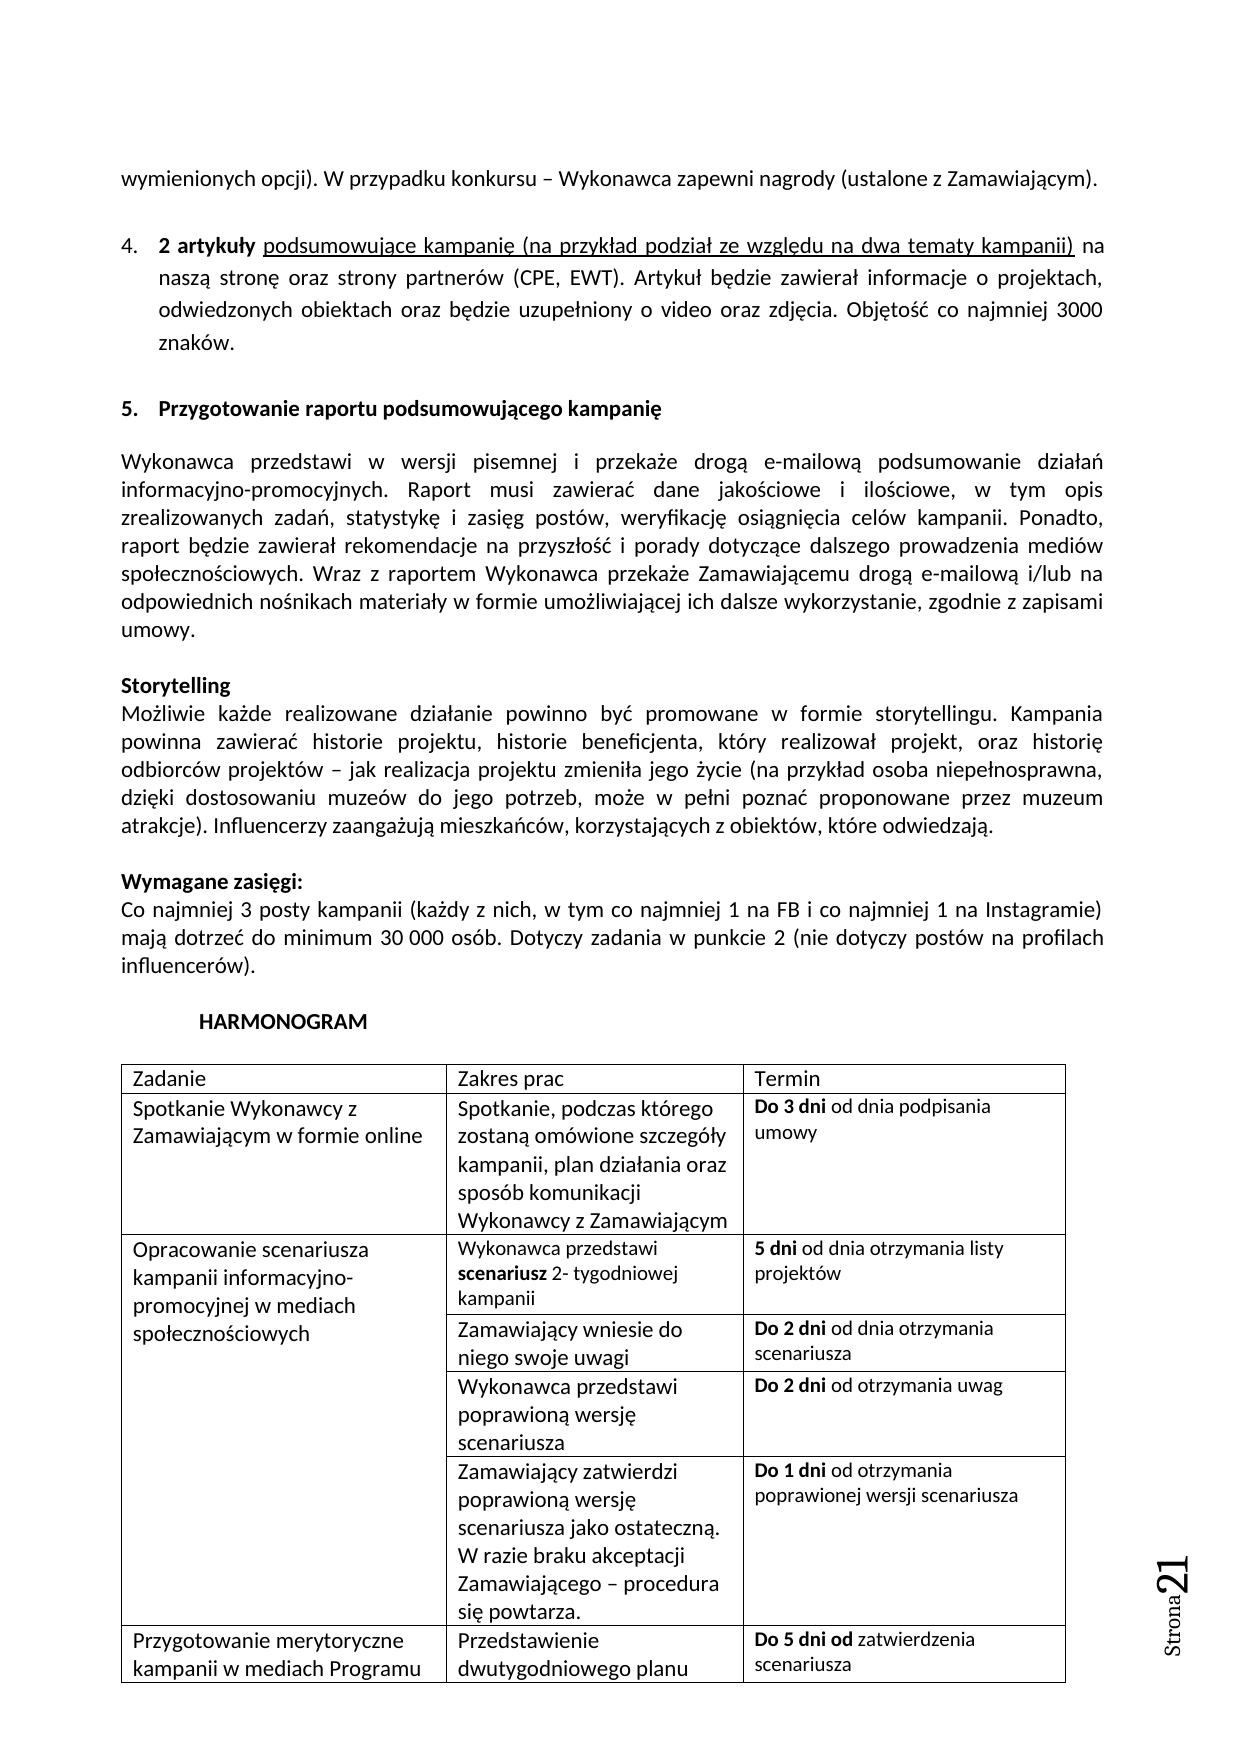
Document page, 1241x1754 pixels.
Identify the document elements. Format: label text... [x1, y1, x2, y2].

table_cell Opracowanie scenariusza kampanii informacyjno-promocyjnej w mediach społecznościowych [122, 1235, 446, 1625]
table_cell Do 3 dni od dnia podpisania umowy [744, 1094, 1065, 1234]
table_cell Wykonawca przedstawi scenariusz 2- tygodniowej kampanii [447, 1235, 743, 1314]
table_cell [447, 1626, 743, 1682]
table_cell Spotkanie Wykonawcy z Zamawiającym w formie online [122, 1094, 446, 1234]
table_cell Zamawiający zatwierdzi poprawioną wersję scenariusza jako ostateczną. W razie braku akceptacji Zamawiającego – procedura się powtarza. [447, 1457, 743, 1625]
table_cell Do 1 dni od otrzymania poprawionej wersji scenariusza [744, 1457, 1065, 1625]
list Przygotowanie raportu podsumowującego kampanię [121, 394, 1105, 422]
table_cell 5 dni od dnia otrzymania listy projektów [744, 1235, 1065, 1314]
table_cell Wykonawca przedstawi poprawioną wersję scenariusza [447, 1372, 743, 1456]
list 2 artykuły podsumowujące kampanię (na przykład podział ze względu na dwa tematy kampanii) na naszą stronę oraz strony partnerów (CPE, EWT). Artykuł będzie zawierał informacje o projektach, odwiedzonych obiektach oraz będzie uzupełniony o video oraz zdjęcia. Objętość co najmniej 3000 znaków. [121, 231, 1105, 356]
table_cell Zamawiający wniesie do niego swoje uwagi [447, 1315, 743, 1371]
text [121, 164, 1105, 193]
table_header Zadanie [122, 1065, 446, 1093]
table_cell Do 2 dni od dnia otrzymania scenariusza [744, 1315, 1065, 1371]
table_header Termin [744, 1065, 1065, 1093]
text Wymagane zasięgi: [121, 867, 1105, 895]
table_cell Spotkanie, podczas którego zostaną omówione szczegóły kampanii, plan działania oraz sposób komunikacji Wykonawcy z Zamawiającym [447, 1094, 743, 1234]
table_cell Do 2 dni od otrzymania uwag [744, 1372, 1065, 1456]
text Możliwie każde realizowane działanie powinno być promowane w formie storytellingu. Kampania powinna zawierać historie projektu, historie beneficjenta, który realizował projekt, oraz historię odbiorców projektów – jak realizacja projektu zmieniła jego życie (na przykład osoba niepełnosprawna, dzięki dostosowaniu muzeów do jego potrzeb, może w pełni poznać proponowane przez muzeum atrakcje). Influencerzy zaangażują mieszkańców, korzystających z obiektów, które odwiedzają. [121, 699, 1105, 839]
text Storytelling [121, 671, 1105, 699]
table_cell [744, 1626, 1065, 1682]
text Co najmniej 3 posty kampanii (każdy z nich, w tym co najmniej 1 na FB i co najmniej 1 na Instagramie) mają dotrzeć do minimum 30 000 osób. Dotyczy zadania w punkcie 2 (nie dotyczy postów na profilach influencerów). [121, 895, 1105, 979]
text Wykonawca przedstawi w wersji pisemnej i przekaże drogą e-mailową podsumowanie działań informacyjno-promocyjnych. Raport musi zawierać dane jakościowe i ilościowe, w tym opis zrealizowanych zadań, statystykę i zasięg postów, weryfikację osiągnięcia celów kampanii. Ponadto, raport będzie zawierał rekomendacje na przyszłość i porady dotyczące dalszego prowadzenia mediów społecznościowych. Wraz z raportem Wykonawca przekaże Zamawiającemu drogą e-mailową i/lub na odpowiednich nośnikach materiały w formie umożliwiającej ich dalsze wykorzystanie, zgodnie z zapisami umowy. [121, 447, 1105, 643]
subtitle HARMONOGRAM [199, 1007, 1105, 1036]
table_header Zakres prac [447, 1065, 743, 1093]
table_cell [122, 1626, 446, 1682]
